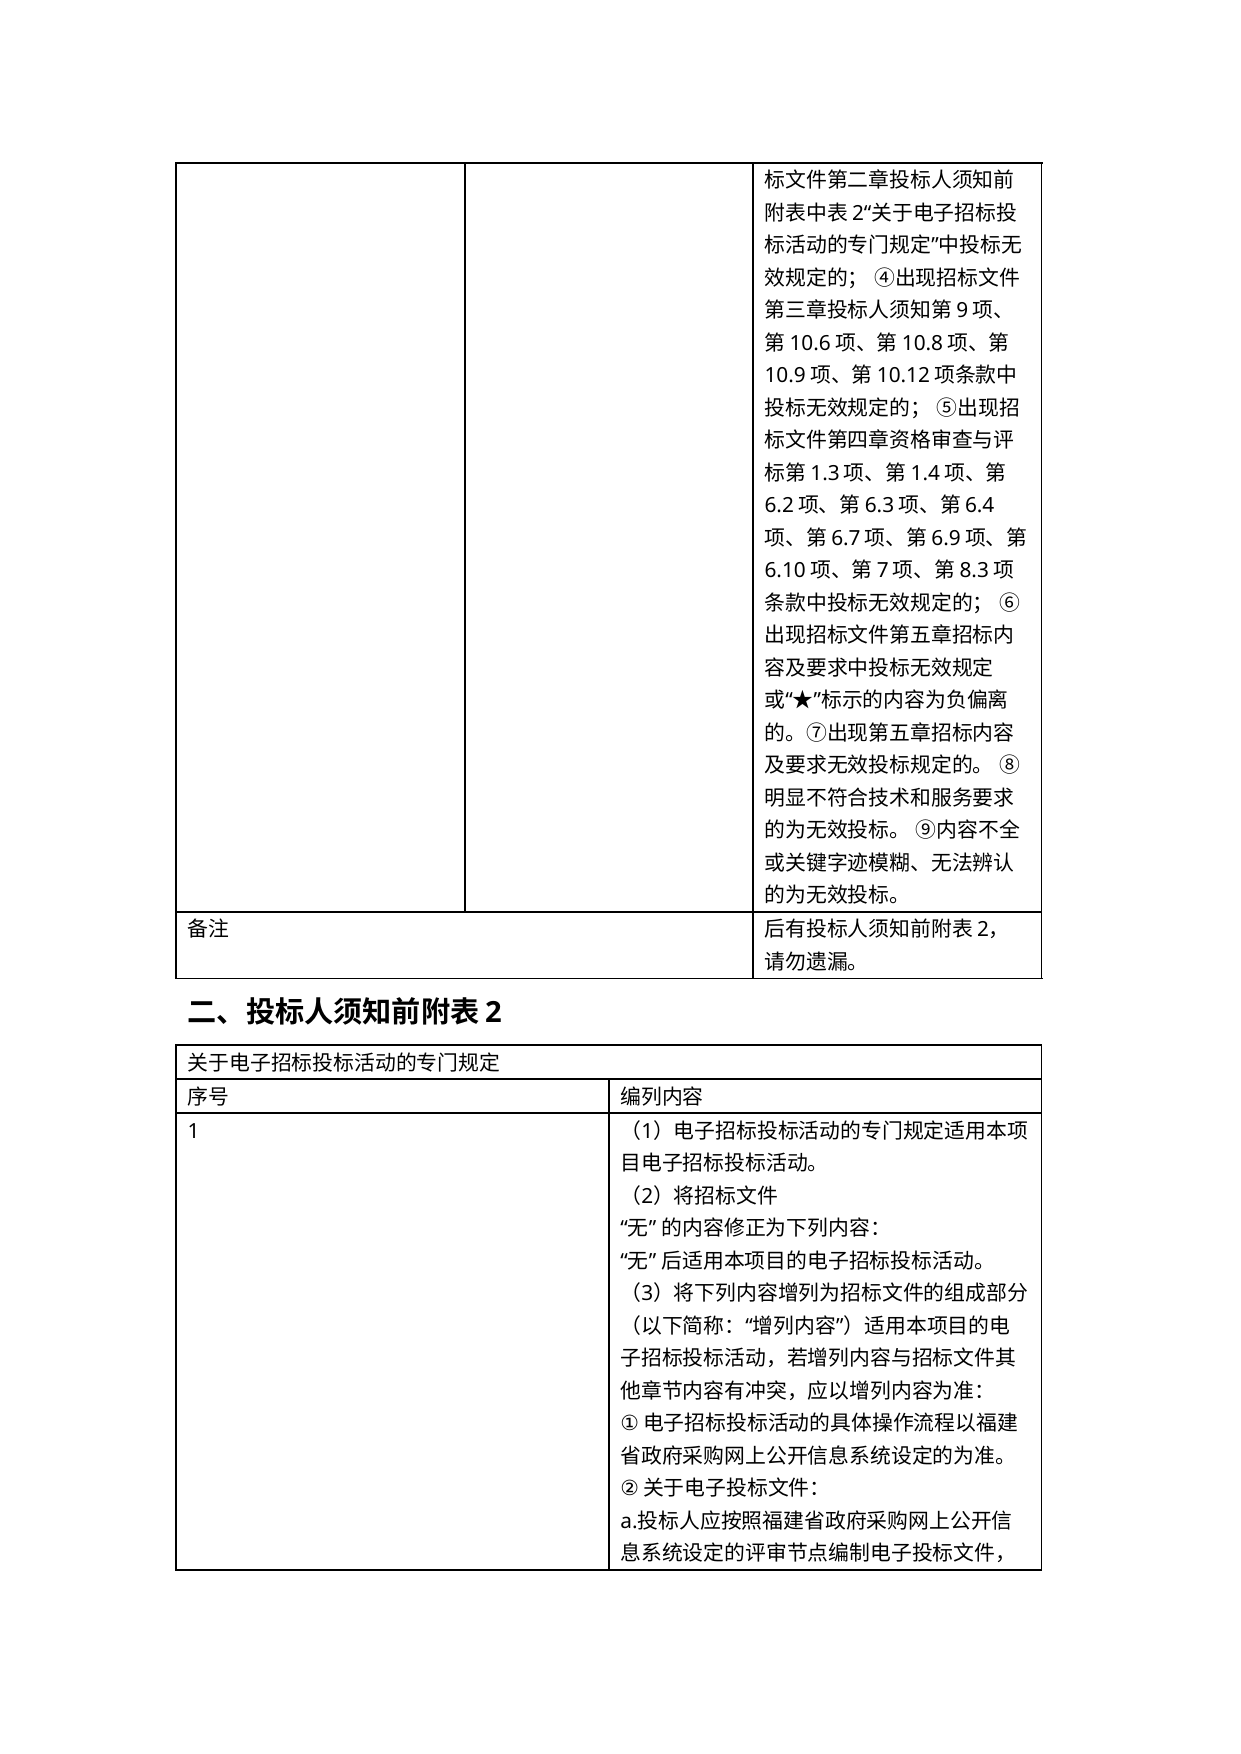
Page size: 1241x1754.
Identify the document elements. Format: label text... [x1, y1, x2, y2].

table_header 关于电子招标投标活动的专门规定 [177, 1046, 1041, 1078]
table_cell 1 [177, 1114, 608, 1569]
table_cell 后有投标人须知前附表2，请勿遗漏。 [754, 913, 1041, 978]
table_cell 备注 [177, 913, 752, 978]
table_cell 19 [466, 164, 752, 911]
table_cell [610, 1114, 1041, 1569]
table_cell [754, 164, 1041, 911]
table_cell 编列内容 [610, 1080, 1041, 1112]
table_cell 序号 [177, 1080, 608, 1112]
text 二、投标人须知前附表2 [187, 979, 1053, 1044]
table_cell 12 [177, 164, 464, 911]
